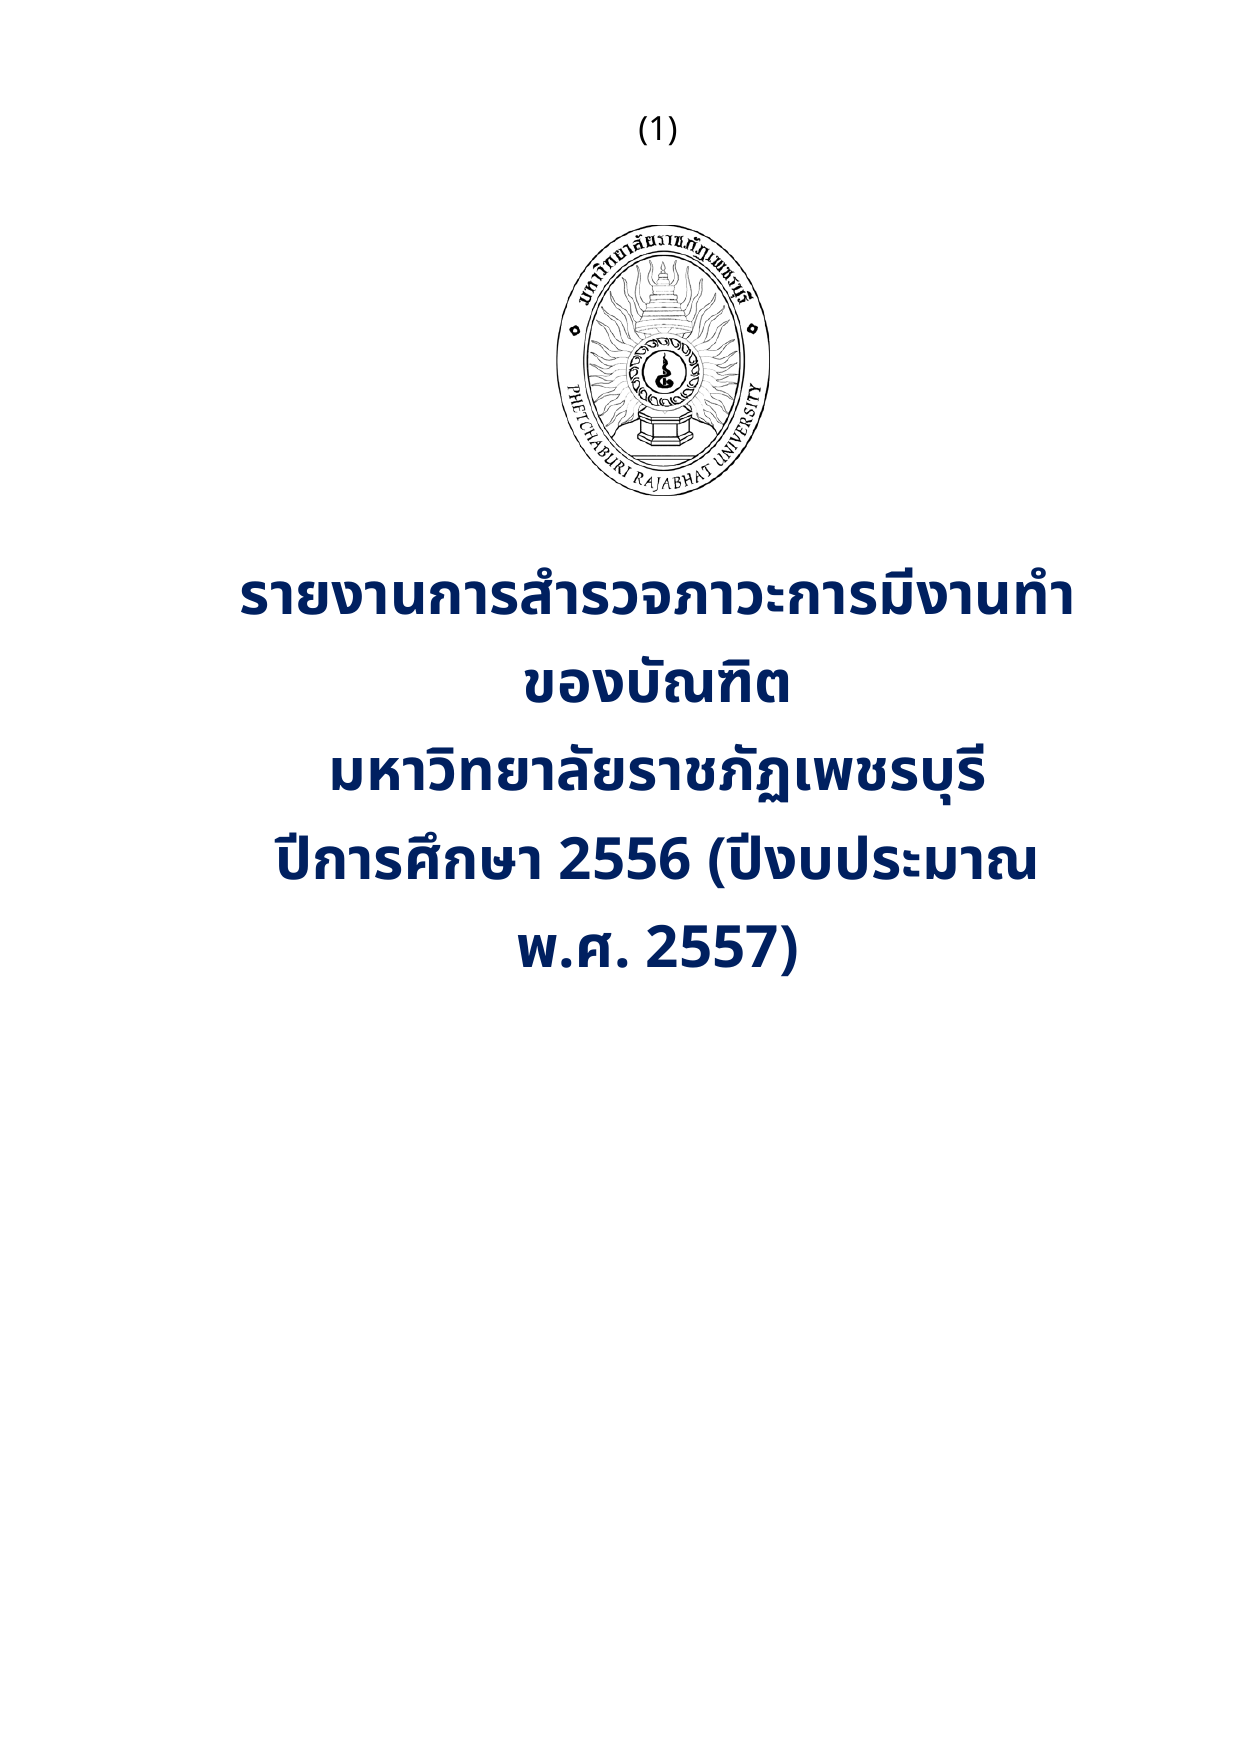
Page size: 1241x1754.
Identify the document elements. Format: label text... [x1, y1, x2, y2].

picture [556, 225, 770, 496]
text รายงานการสำรวจภาวะการมีงานทำของบัณฑิต [225, 552, 1090, 729]
text ปีการศึกษา 2556 (ปีงบประมาณ พ.ศ. 2557) [225, 817, 1090, 994]
text มหาวิทยาลัยราชภัฏเพชรบุรี [225, 729, 1090, 817]
